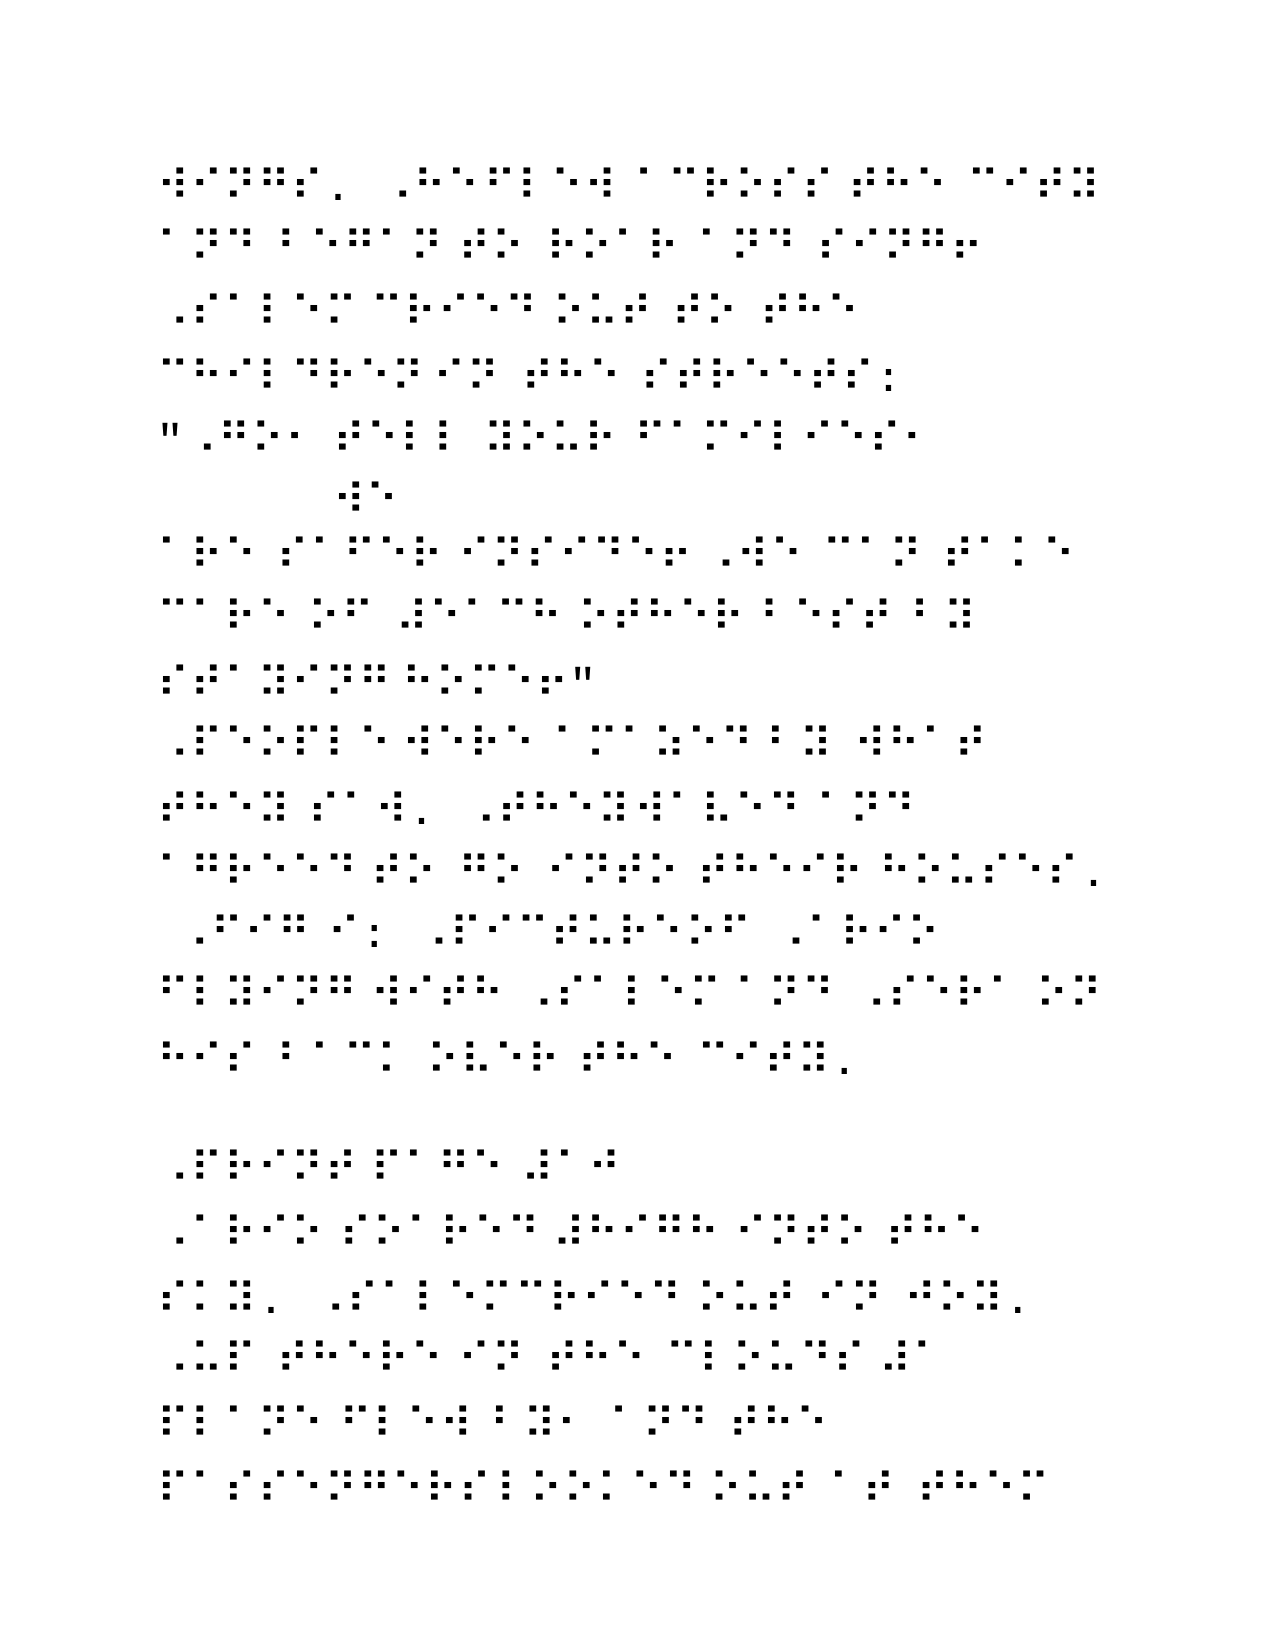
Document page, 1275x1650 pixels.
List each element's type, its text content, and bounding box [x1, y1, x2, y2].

text ⠠⠏⠗⠊⠝⠞ ⠏⠁⠛⠑ ⠼⠁⠚ [156, 1138, 1129, 1194]
text ⠉⠁⠗⠑ ⠕⠋ ⠼⠑⠁⠉⠓ ⠕⠞⠓⠑⠗ ⠃⠑⠎⠞ ⠃⠽ [156, 587, 1129, 644]
text ⠁⠛⠗⠑⠑⠙ ⠞⠕ ⠛⠕ ⠊⠝⠞⠕ ⠞⠓⠑⠊⠗ ⠓⠕⠥⠎⠑⠎. [156, 841, 1129, 898]
text ⠎⠞⠁⠽⠊⠝⠛ ⠓⠕⠍⠑⠖" [156, 653, 1129, 710]
text ⠁⠝⠙ ⠃⠑⠛⠁⠝ ⠞⠕ ⠗⠕⠁⠗ ⠁⠝⠙ ⠎⠊⠝⠛⠖ [156, 216, 1129, 273]
text ⠺⠊⠝⠛⠎. ⠠⠓⠑ ⠋⠇⠑⠺ ⠁⠉⠗⠕⠎⠎ ⠞⠓⠑ ⠉⠊⠞⠽ [156, 156, 1129, 213]
text ⠁⠗⠑ ⠎⠁⠋⠑⠗ ⠊⠝⠎⠊⠙⠑⠖ ⠠⠺⠑ ⠉⠁⠝ ⠞⠁⠅⠑ [156, 531, 1129, 579]
text ⠞⠓⠑⠽ ⠎⠁⠺. ⠠⠞⠓⠑⠽ ⠺⠁⠧⠑⠙ ⠁⠝⠙ [156, 779, 1129, 837]
text ⠠⠋⠊⠛ ⠊: ⠠⠏⠊⠉⠞⠥⠗⠑ ⠕⠋ ⠠⠁⠗⠊⠕ [146, 903, 970, 960]
text ⠉⠓⠊⠇⠙⠗⠑⠝ ⠊⠝ ⠞⠓⠑ ⠎⠞⠗⠑⠑⠞⠎: "⠠⠛⠕⠂ ⠞⠑⠇⠇ ⠽⠕⠥⠗ ⠋⠁⠍⠊⠇⠊⠑⠎⠂ ⠺⠑ [156, 347, 1004, 527]
text ⠋⠇⠽⠊⠝⠛ ⠺⠊⠞⠓ ⠠⠎⠁⠇⠑⠍ ⠁⠝⠙ ⠠⠎⠑⠗⠁ ⠕⠝ [156, 964, 1129, 1021]
text ⠏⠁⠎⠎⠑⠝⠛⠑⠗⠎ ⠇⠕⠕⠅⠑⠙ ⠕⠥⠞ ⠁⠞ ⠞⠓⠑⠍ [156, 1459, 1129, 1516]
text ⠎⠅⠽. ⠠⠎⠁⠇⠑⠍ ⠉⠗⠊⠑⠙ ⠕⠥⠞ ⠊⠝ ⠚⠕⠽. [156, 1268, 1129, 1326]
text ⠓⠊⠎ ⠃⠁⠉⠅ ⠕⠧⠑⠗ ⠞⠓⠑ ⠉⠊⠞⠽. [156, 1030, 1129, 1087]
text ⠠⠁⠗⠊⠕ ⠎⠕⠁⠗⠑⠙ ⠼⠓⠊⠛⠓ ⠊⠝⠞⠕ ⠞⠓⠑ [156, 1203, 1129, 1259]
text ⠠⠏⠑⠕⠏⠇⠑ ⠺⠑⠗⠑ ⠁⠍⠁⠵⠑⠙ ⠃⠽ ⠺⠓⠁⠞ [156, 713, 1129, 770]
text ⠏⠇⠁⠝⠑ ⠋⠇⠑⠺ ⠃⠽⠂ ⠁⠝⠙ ⠞⠓⠑ [156, 1394, 1129, 1451]
text ⠠⠥⠏ ⠞⠓⠑⠗⠑ ⠊⠝ ⠞⠓⠑ ⠉⠇⠕⠥⠙⠎ ⠼⠁ [156, 1329, 1129, 1386]
text ⠠⠎⠁⠇⠑⠍ ⠉⠗⠊⠑⠙ ⠕⠥⠞ ⠞⠕ ⠞⠓⠑ [156, 281, 1129, 338]
